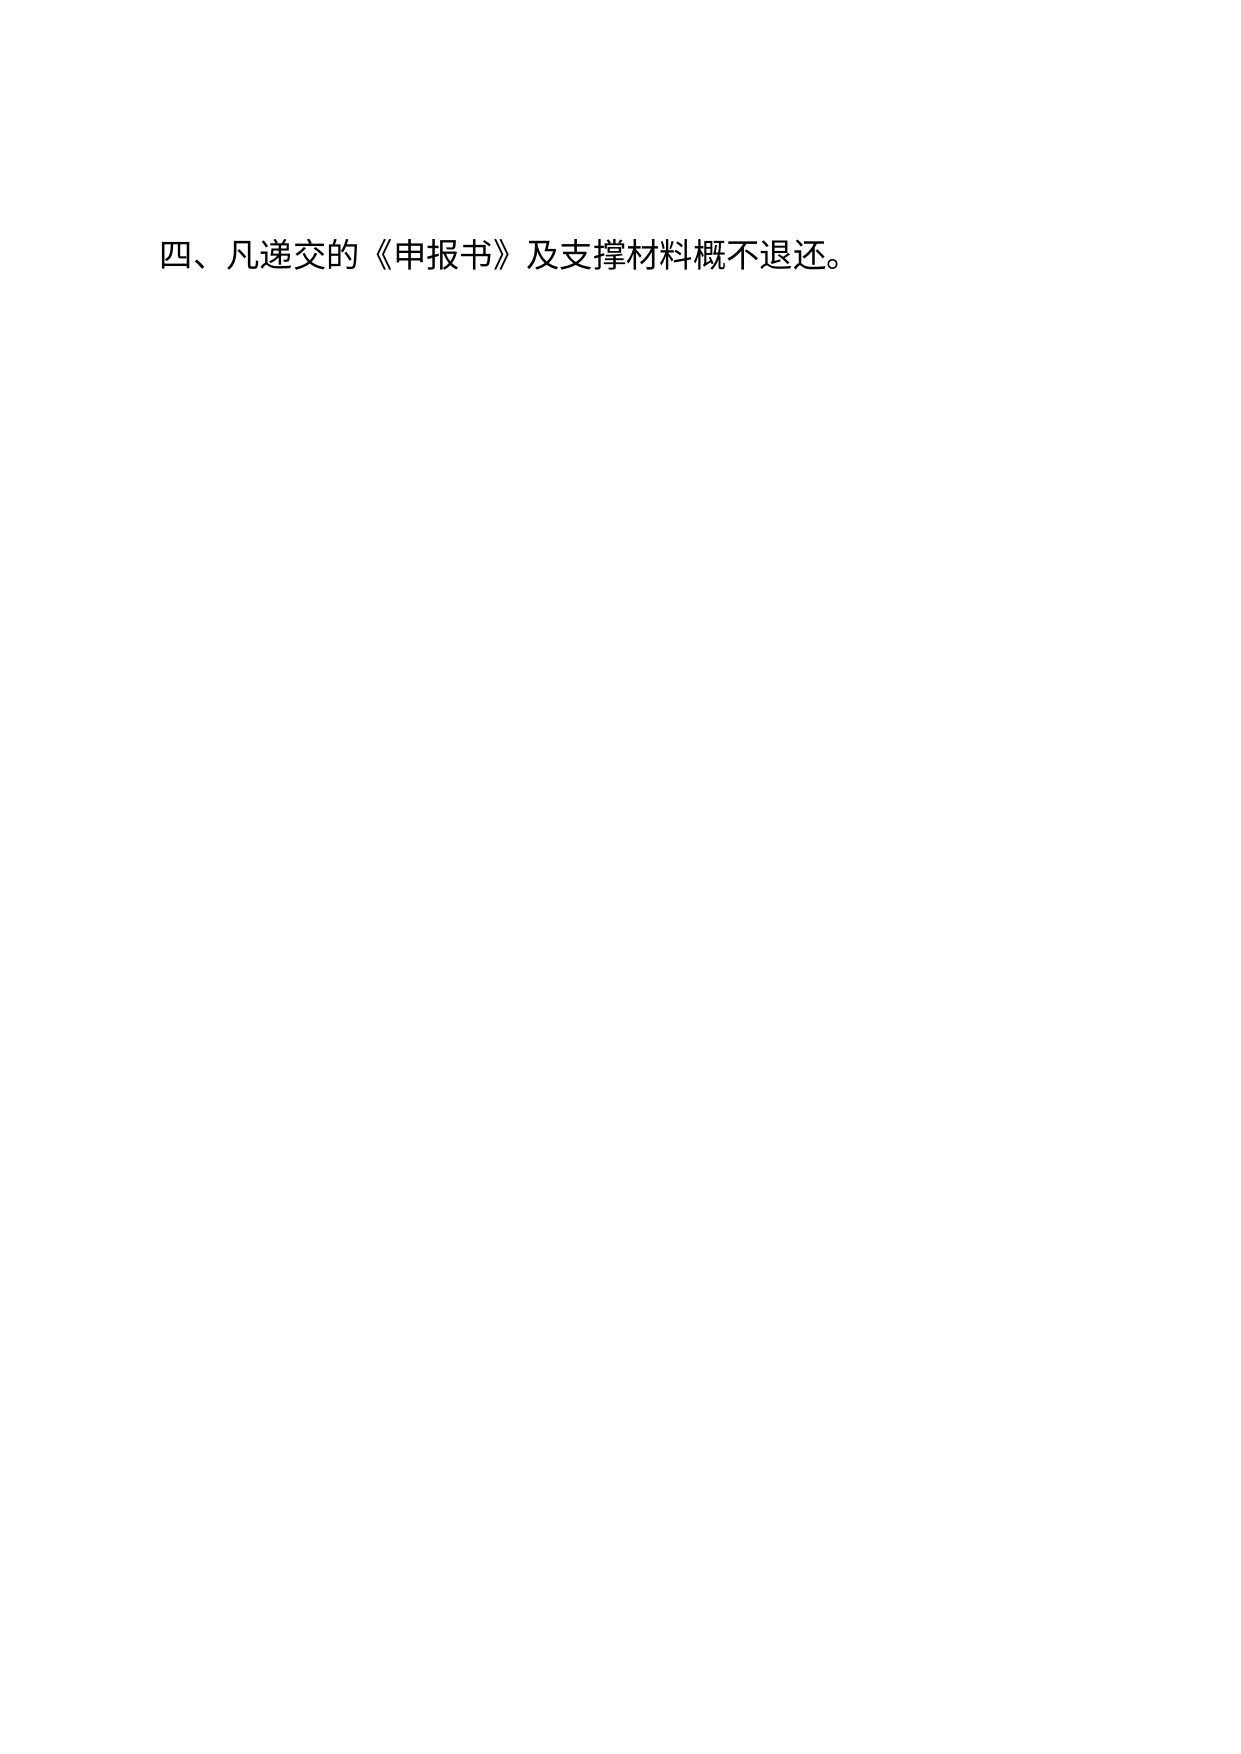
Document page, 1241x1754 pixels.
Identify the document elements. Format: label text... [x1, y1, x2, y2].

text 四、凡递交的《申报书》及支撑材料概不退还。 [159, 228, 1081, 277]
